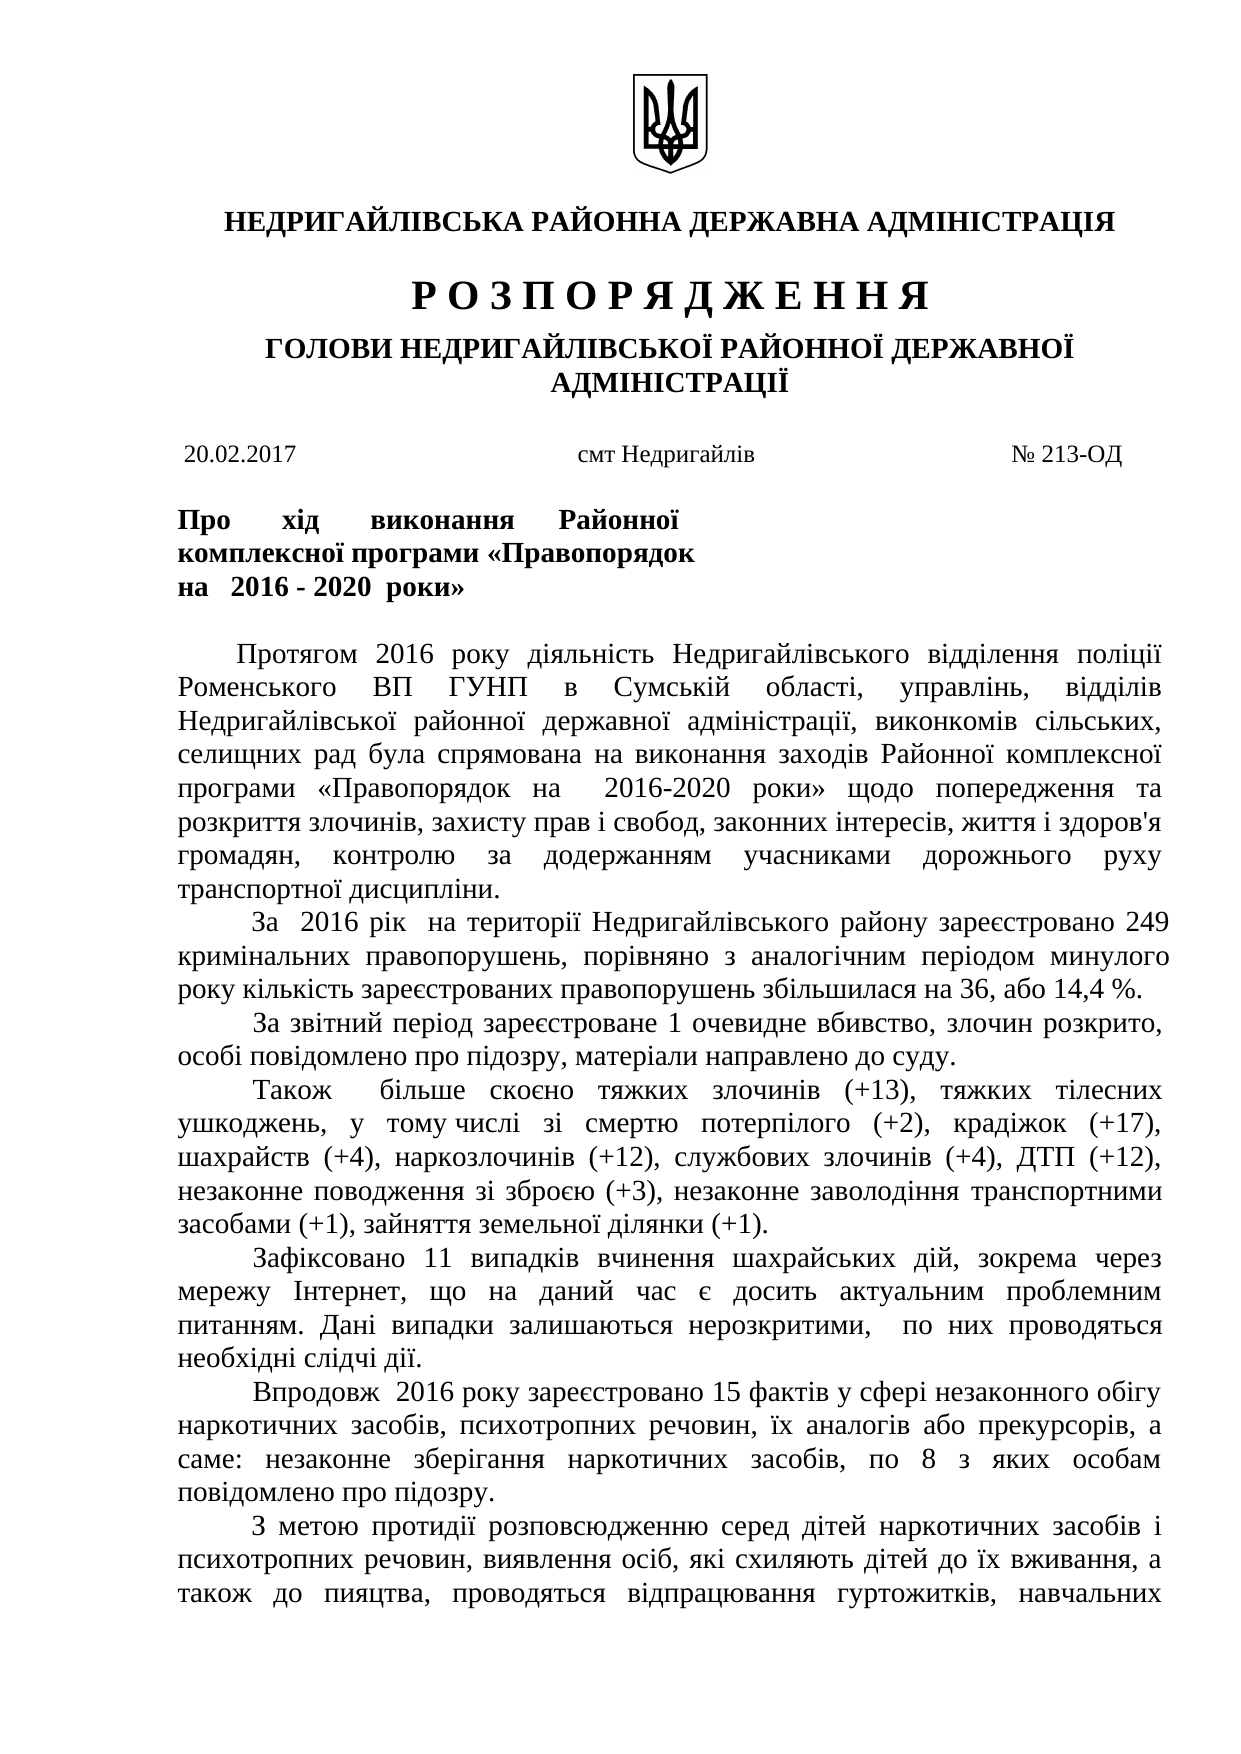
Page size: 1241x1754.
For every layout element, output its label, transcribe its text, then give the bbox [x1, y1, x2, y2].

text Про хід виконання Районної [177, 502, 1162, 535]
text комплексної програми «Правопорядок [177, 535, 1162, 569]
text Зафіксовано 11 випадків вчинення шахрайських дій, зокрема через мережу Інтернет, що на даний час є досить актуальним проблемним питанням. Дані випадки залишаються нерозкритими, по них проводяться необхідні слідчі дії. [177, 1240, 1162, 1374]
text ГОЛОВИ НЕДРИГАЙЛІВСЬКОЇ РАЙОННОЇ ДЕРЖАВНОЇ АДМІНІСТРАЦІЇ [177, 331, 1162, 398]
text Протягом 2016 року діяльність Недригайлівського відділення поліції Роменського ВП ГУНП в Сумській області, управлінь, відділів Недригайлівської районної державної адміністрації, виконкомів сільських, селищних рад була спрямована на виконання заходів Районної комплексної програми «Правопорядок на 2016-2020 роки» щодо попередження та розкриття злочинів, захисту прав і свобод, законних інтересів, життя і здоров'я громадян, контролю за додержанням учасниками дорожнього руху транспортної дисципліни. [177, 636, 1162, 904]
text Р О З П О Р Я Д Ж Е Н Н Я [177, 271, 1162, 319]
text За звітний період зареєстроване 1 очевидне вбивство, злочин розкрито, особі повідомлено про підозру, матеріали направлено до суду. [177, 1005, 1162, 1072]
text 20.02.2017 смт Недригайлів № 213-ОД [177, 439, 1162, 468]
text НЕДРИГАЙЛІВСЬКА РАЙОННА ДЕРЖАВНА АДМІНІСТРАЦІЯ [177, 204, 1162, 237]
text За 2016 рік на території Недригайлівського району зареєстровано 249 кримінальних правопорушень, порівняно з аналогічним періодом минулого року кількість зареєстрованих правопорушень збільшилася на 36, або 14,4 %. [177, 904, 1171, 1005]
text Також більше скоєно тяжких злочинів (+13), тяжких тілесних ушкоджень, у тому числі зі смертю потерпілого (+2), крадіжок (+17), шахрайств (+4), наркозлочинів (+12), службових злочинів (+4), ДТП (+12), незаконне поводження зі зброєю (+3), незаконне заволодіння транспортними засобами (+1), зайняття земельної ділянки (+1). [177, 1072, 1162, 1240]
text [177, 1508, 1162, 1609]
picture [632, 74, 708, 175]
text на 2016 - 2020 роки» [177, 569, 1162, 602]
text Впродовж 2016 року зареєстровано 15 фактів у сфері незаконного обігу наркотичних засобів, психотропних речовин, їх аналогів або прекурсорів, а саме: незаконне зберігання наркотичних засобів, по 8 з яких особам повідомлено про підозру. [177, 1374, 1162, 1508]
